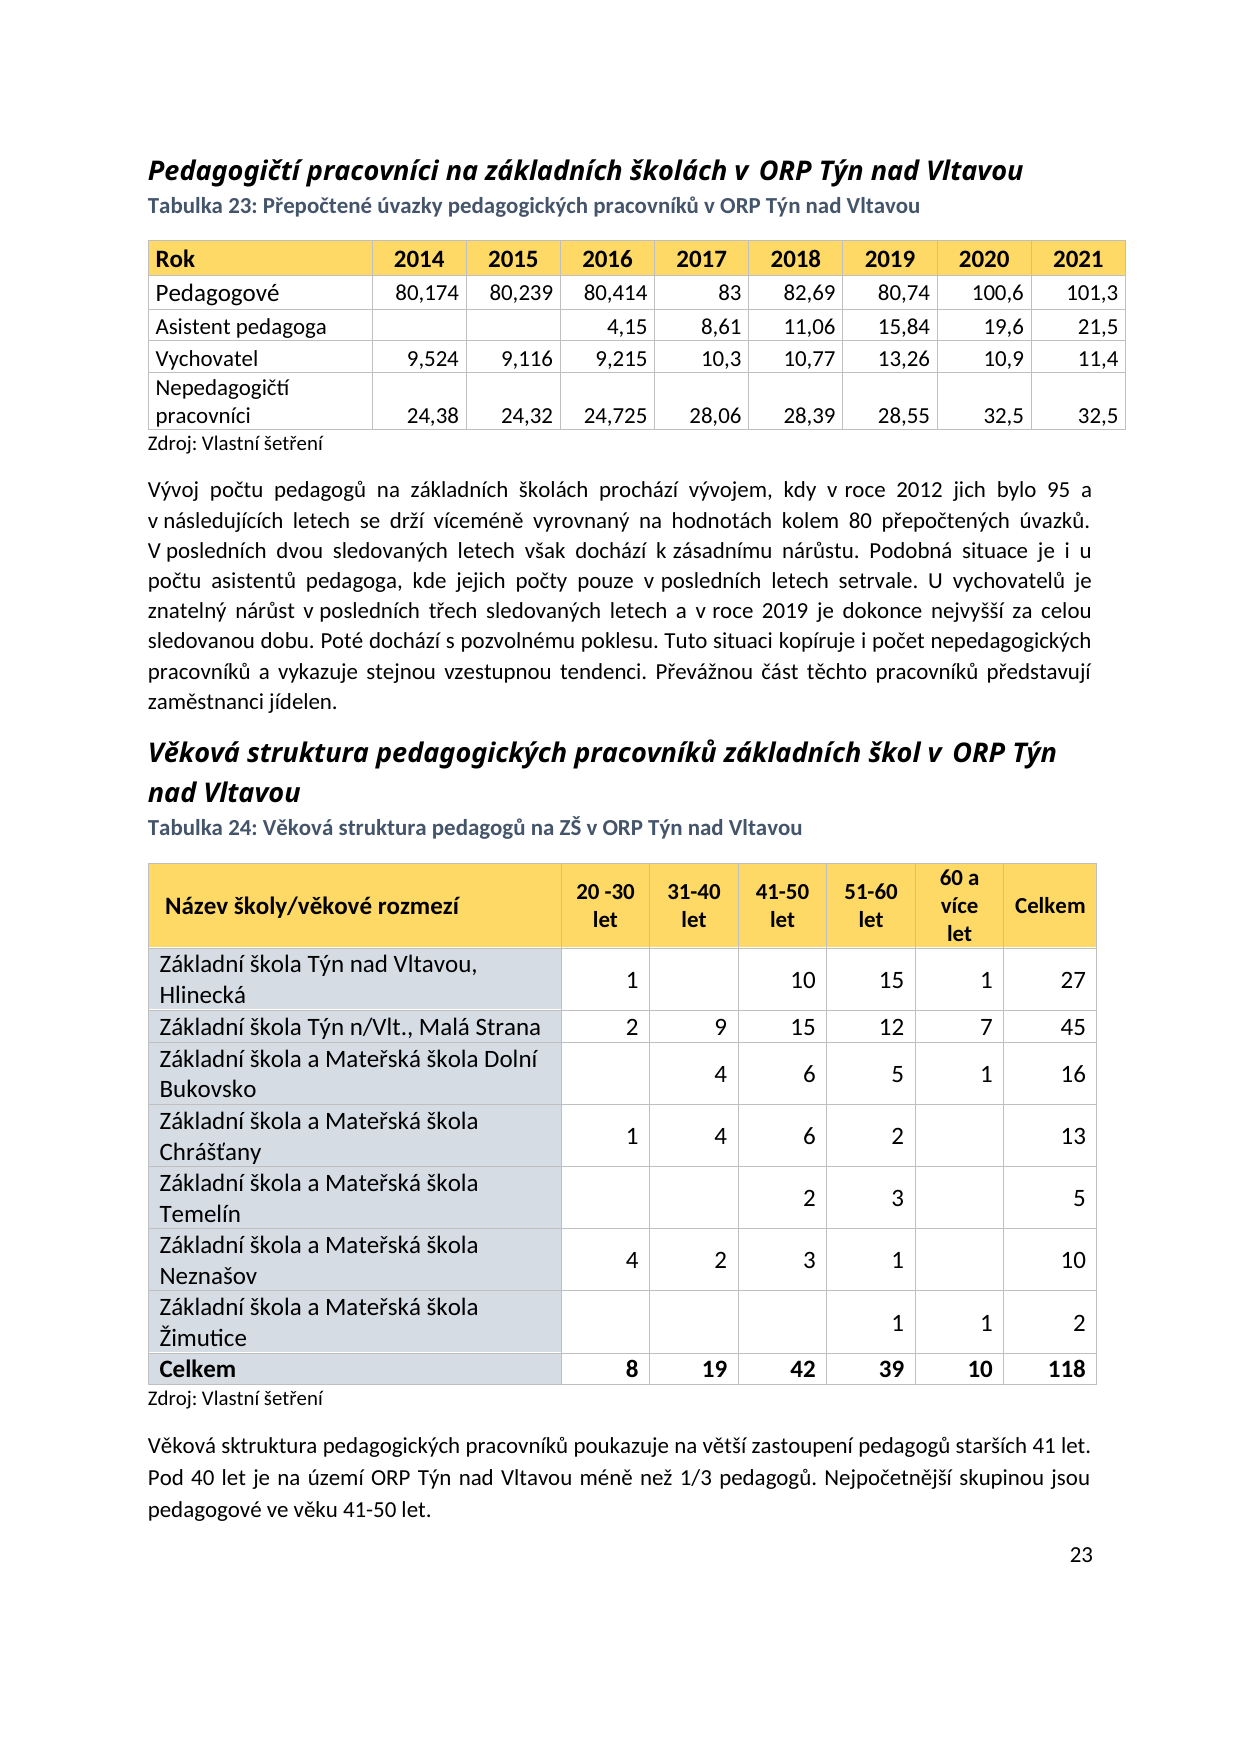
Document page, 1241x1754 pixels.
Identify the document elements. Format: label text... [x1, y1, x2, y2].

table_cell 8,61 [655, 310, 748, 340]
table_cell 32,5 [1032, 373, 1125, 429]
table_cell 80,414 [561, 276, 654, 309]
text Tabulka 23: Přepočtené úvazky pedagogických pracovníků v ORP Týn nad Vltavou [148, 192, 1093, 219]
table_header 2018 [749, 241, 842, 275]
table_cell 7 [916, 1011, 1003, 1042]
table_cell 10,9 [938, 341, 1031, 372]
table_cell 1 [916, 1043, 1003, 1104]
subtitle Pedagogičtí pracovníci na základních školách v ORP Týn nad Vltavou [148, 152, 1093, 189]
table_cell 80,74 [843, 276, 937, 309]
table_cell 82,69 [749, 276, 842, 309]
table_cell 2 [1004, 1291, 1096, 1352]
table_cell [916, 1105, 1003, 1166]
table_cell 6 [739, 1105, 826, 1166]
table_cell Základní škola a Mateřská škola Žimutice [149, 1291, 561, 1352]
table_header 20 -30 let [562, 864, 649, 947]
table_header 60 a více let [916, 864, 1003, 947]
table_cell 9,524 [373, 341, 466, 372]
table_cell Pedagogové [149, 276, 372, 309]
table_cell Celkem [149, 1354, 561, 1384]
table_cell [916, 1167, 1003, 1228]
table_cell 9,116 [467, 341, 560, 372]
table_cell [739, 1291, 826, 1352]
table_cell 118 [1004, 1354, 1096, 1384]
table_cell Základní škola Týn n/Vlt., Malá Strana [149, 1011, 561, 1042]
table_cell 15 [827, 949, 915, 1009]
table_cell 2 [827, 1105, 915, 1166]
table_cell Vychovatel [149, 341, 372, 372]
table_cell 21,5 [1032, 310, 1125, 340]
table_cell 15 [739, 1011, 826, 1042]
text Zdroj: Vlastní šetření [148, 430, 1093, 455]
table_cell 10,77 [749, 341, 842, 372]
table_cell 9 [650, 1011, 738, 1042]
table_cell 8 [562, 1354, 649, 1384]
table_cell 12 [827, 1011, 915, 1042]
table_cell 13 [1004, 1105, 1096, 1166]
table_cell 10,3 [655, 341, 748, 372]
table_cell 45 [1004, 1011, 1096, 1042]
table_cell 27 [1004, 949, 1096, 1009]
table_header 2020 [938, 241, 1031, 275]
table_cell 15,84 [843, 310, 937, 340]
table_cell 24,725 [561, 373, 654, 429]
table_header Název školy/věkové rozmezí [149, 864, 561, 947]
table_cell 1 [827, 1291, 915, 1352]
table_cell Asistent pedagoga [149, 310, 372, 340]
table_cell [650, 1167, 738, 1228]
table_cell 4,15 [561, 310, 654, 340]
table_header Rok [149, 241, 372, 275]
table_header 2016 [561, 241, 654, 275]
table_cell 32,5 [938, 373, 1031, 429]
table_cell 2 [739, 1167, 826, 1228]
table_cell 4 [562, 1229, 649, 1290]
table_cell 16 [1004, 1043, 1096, 1104]
table_cell 1 [916, 1291, 1003, 1352]
text Věková sktruktura pedagogických pracovníků poukazuje na větší zastoupení pedagogů starších 41 let. Pod 40 let je na území ORP Týn nad Vltavou méně než 1/3 pedagogů. Nejpočetnější skupinou jsou pedagogové ve věku 41-50 let. [148, 1431, 1093, 1523]
table_cell 19,6 [938, 310, 1031, 340]
table_cell Základní škola a Mateřská škola Neznašov [149, 1229, 561, 1290]
table_cell 39 [827, 1354, 915, 1384]
table_cell 28,06 [655, 373, 748, 429]
table_cell 24,38 [373, 373, 466, 429]
table_cell 1 [827, 1229, 915, 1290]
table_header Celkem [1004, 864, 1096, 947]
table_cell 5 [827, 1043, 915, 1104]
table_cell 1 [562, 949, 649, 1009]
text Zdroj: Vlastní šetření [148, 1385, 1093, 1411]
table_header 2014 [373, 241, 466, 275]
table_cell [650, 949, 738, 1009]
table_cell 5 [1004, 1167, 1096, 1228]
table_cell 10 [1004, 1229, 1096, 1290]
table_cell [562, 1291, 649, 1352]
table_cell 3 [739, 1229, 826, 1290]
table_cell 80,239 [467, 276, 560, 309]
table_cell 1 [916, 949, 1003, 1009]
text Vývoj počtu pedagogů na základních školách prochází vývojem, kdy v roce 2012 jich bylo 95 a v následujících letech se drží víceméně vyrovnaný na hodnotách kolem 80 přepočtených úvazků. V posledních dvou sledovaných letech však dochází k zásadnímu nárůstu. Podobná situace je i u počtu asistentů pedagoga, kde jejich počty pouze v posledních letech setrvale. U vychovatelů je znatelný nárůst v posledních třech sledovaných letech a v roce 2019 je dokonce nejvyšší za celou sledovanou dobu. Poté dochází s pozvolnému poklesu. Tuto situaci kopíruje i počet nepedagogických pracovníků a vykazuje stejnou vzestupnou tendenci. Převážnou část těchto pracovníků představují zaměstnanci jídelen. [148, 476, 1093, 715]
table_cell 3 [827, 1167, 915, 1228]
table_cell 4 [650, 1043, 738, 1104]
table_cell 10 [916, 1354, 1003, 1384]
table_cell Nepedagogičtí pracovníci [149, 373, 372, 429]
table_header 2019 [843, 241, 937, 275]
table_cell 10 [739, 949, 826, 1009]
table_cell 9,215 [561, 341, 654, 372]
table_cell 1 [562, 1105, 649, 1166]
table_cell 100,6 [938, 276, 1031, 309]
table_cell 83 [655, 276, 748, 309]
table_cell 101,3 [1032, 276, 1125, 309]
table_cell 11,06 [749, 310, 842, 340]
table_cell 28,39 [749, 373, 842, 429]
table_cell [467, 310, 560, 340]
table_cell 13,26 [843, 341, 937, 372]
table_cell Základní škola a Mateřská škola Chrášťany [149, 1105, 561, 1166]
table_cell 80,174 [373, 276, 466, 309]
table_cell 2 [650, 1229, 738, 1290]
table_header 41-50 let [739, 864, 826, 947]
table_cell 42 [739, 1354, 826, 1384]
table_cell [562, 1043, 649, 1104]
table_cell 6 [739, 1043, 826, 1104]
table_header 51-60 let [827, 864, 915, 947]
subtitle Věková struktura pedagogických pracovníků základních škol v ORP Týn nad Vltavou [148, 734, 1093, 811]
table_header 2015 [467, 241, 560, 275]
table_header 2021 [1032, 241, 1125, 275]
table_cell [373, 310, 466, 340]
table_cell 24,32 [467, 373, 560, 429]
table_cell [562, 1167, 649, 1228]
table_cell 4 [650, 1105, 738, 1166]
table_header 31-40 let [650, 864, 738, 947]
table_cell Základní škola a Mateřská škola Dolní Bukovsko [149, 1043, 561, 1104]
table_cell 11,4 [1032, 341, 1125, 372]
table_cell 28,55 [843, 373, 937, 429]
table_cell [650, 1291, 738, 1352]
table_cell 2 [562, 1011, 649, 1042]
table_cell Základní škola a Mateřská škola Temelín [149, 1167, 561, 1228]
text Tabulka 24: Věková struktura pedagogů na ZŠ v ORP Týn nad Vltavou [148, 813, 1093, 842]
table_header 2017 [655, 241, 748, 275]
table_cell [916, 1229, 1003, 1290]
table_cell 19 [650, 1354, 738, 1384]
table_cell Základní škola Týn nad Vltavou, Hlinecká [149, 949, 561, 1009]
